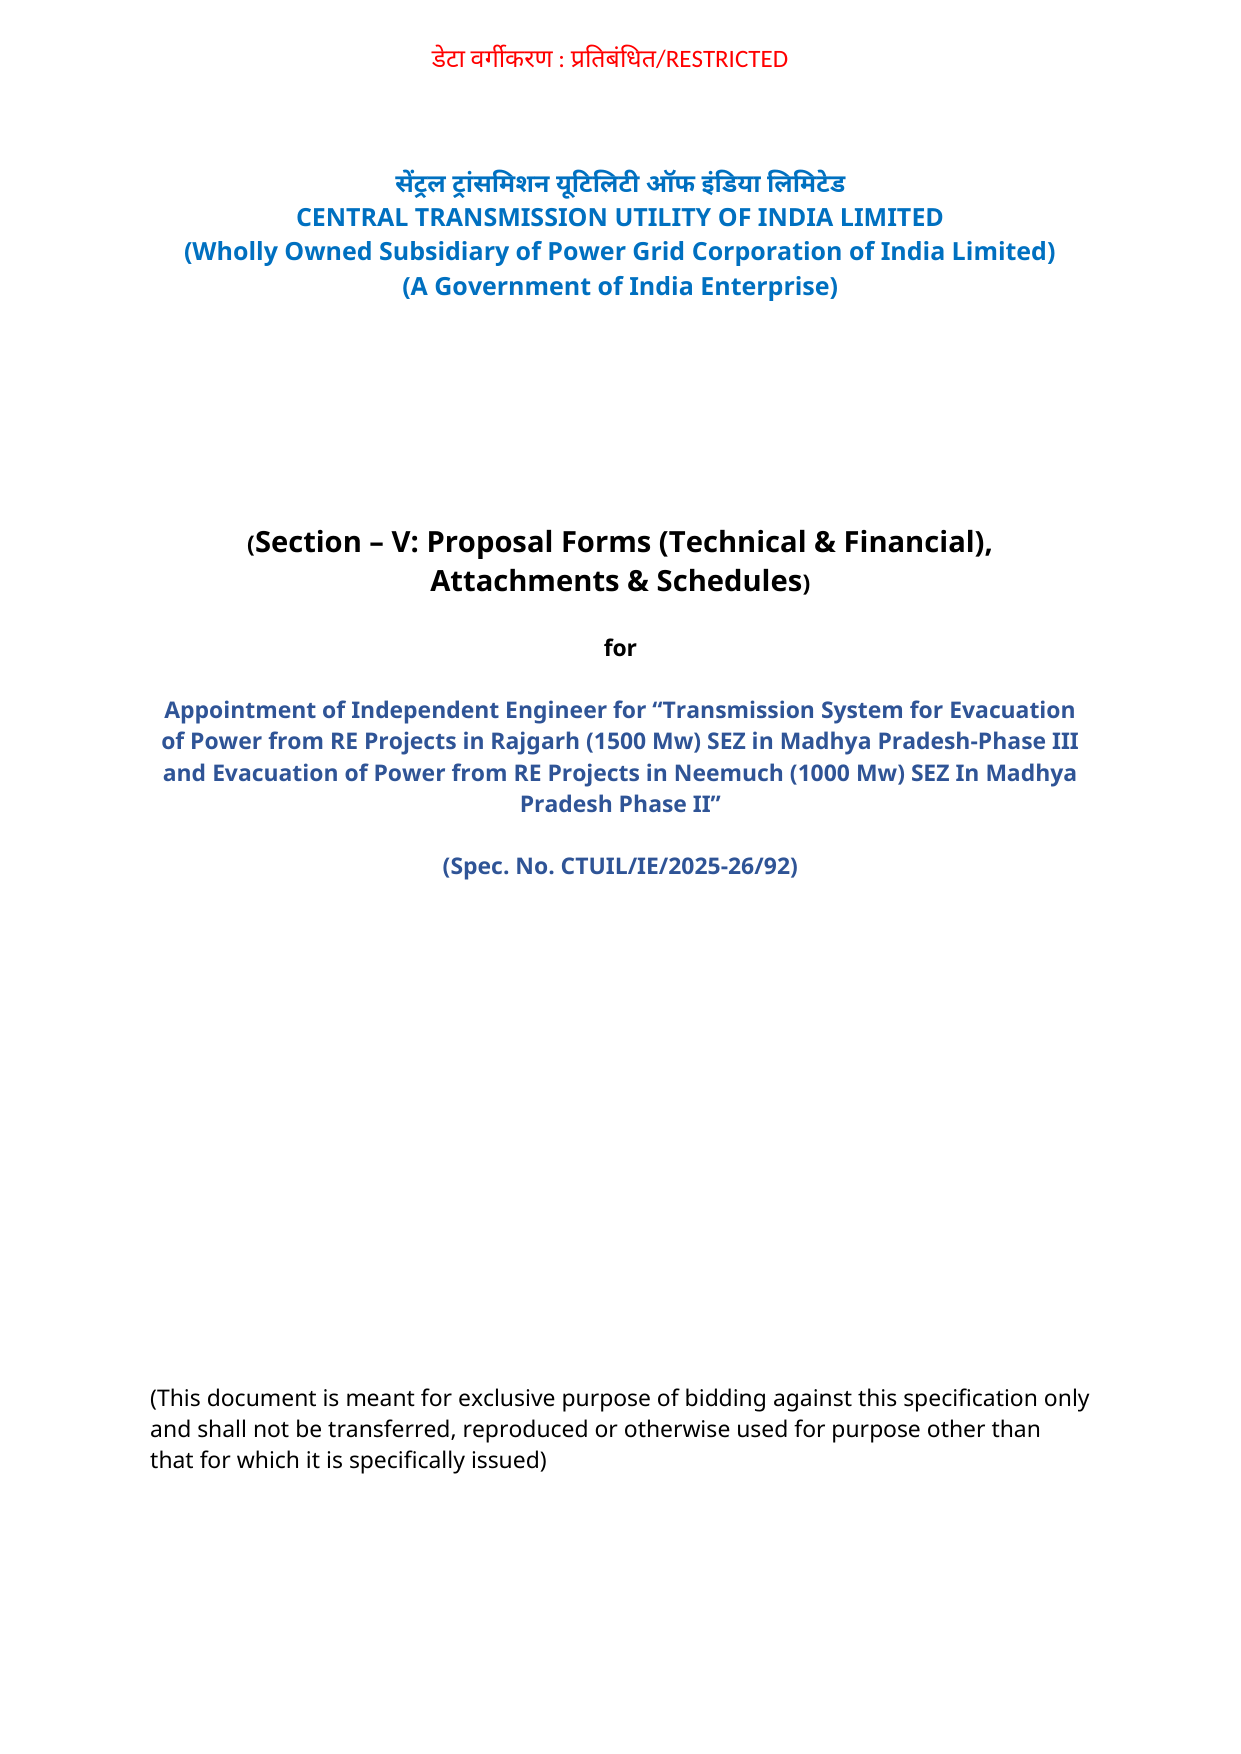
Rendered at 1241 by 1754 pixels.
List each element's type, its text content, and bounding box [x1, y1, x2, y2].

text CENTRAL TRANSMISSION UTILITY OF INDIA LIMITED [150, 200, 1090, 234]
text (Wholly Owned Subsidiary of Power Grid Corporation of India Limited) [150, 234, 1090, 268]
text (This document is meant for exclusive purpose of bidding against this specification only and shall not be transferred, reproduced or otherwise used for purpose other than that for which it is specifically issued) [150, 1382, 1090, 1475]
text (Section – V: Proposal Forms (Technical & Financial), Attachments & Schedules) [150, 521, 1090, 600]
text (Spec. No. CTUIL/IE/2025-26/92) [150, 850, 1090, 882]
text (A Government of India Enterprise) [150, 268, 1090, 302]
text सेंट्रल ट्रांसमिशन यूटिलिटी ऑफ इंडिया लिमिटेड [150, 150, 1090, 200]
text for [150, 632, 1090, 663]
text Appointment of Independent Engineer for “Transmission System for Evacuation of Power from RE Projects in Rajgarh (1500 Mw) SEZ in Madhya Pradesh-Phase III and Evacuation of Power from RE Projects in Neemuch (1000 Mw) SEZ In Madhya Pradesh Phase II” [150, 694, 1090, 819]
